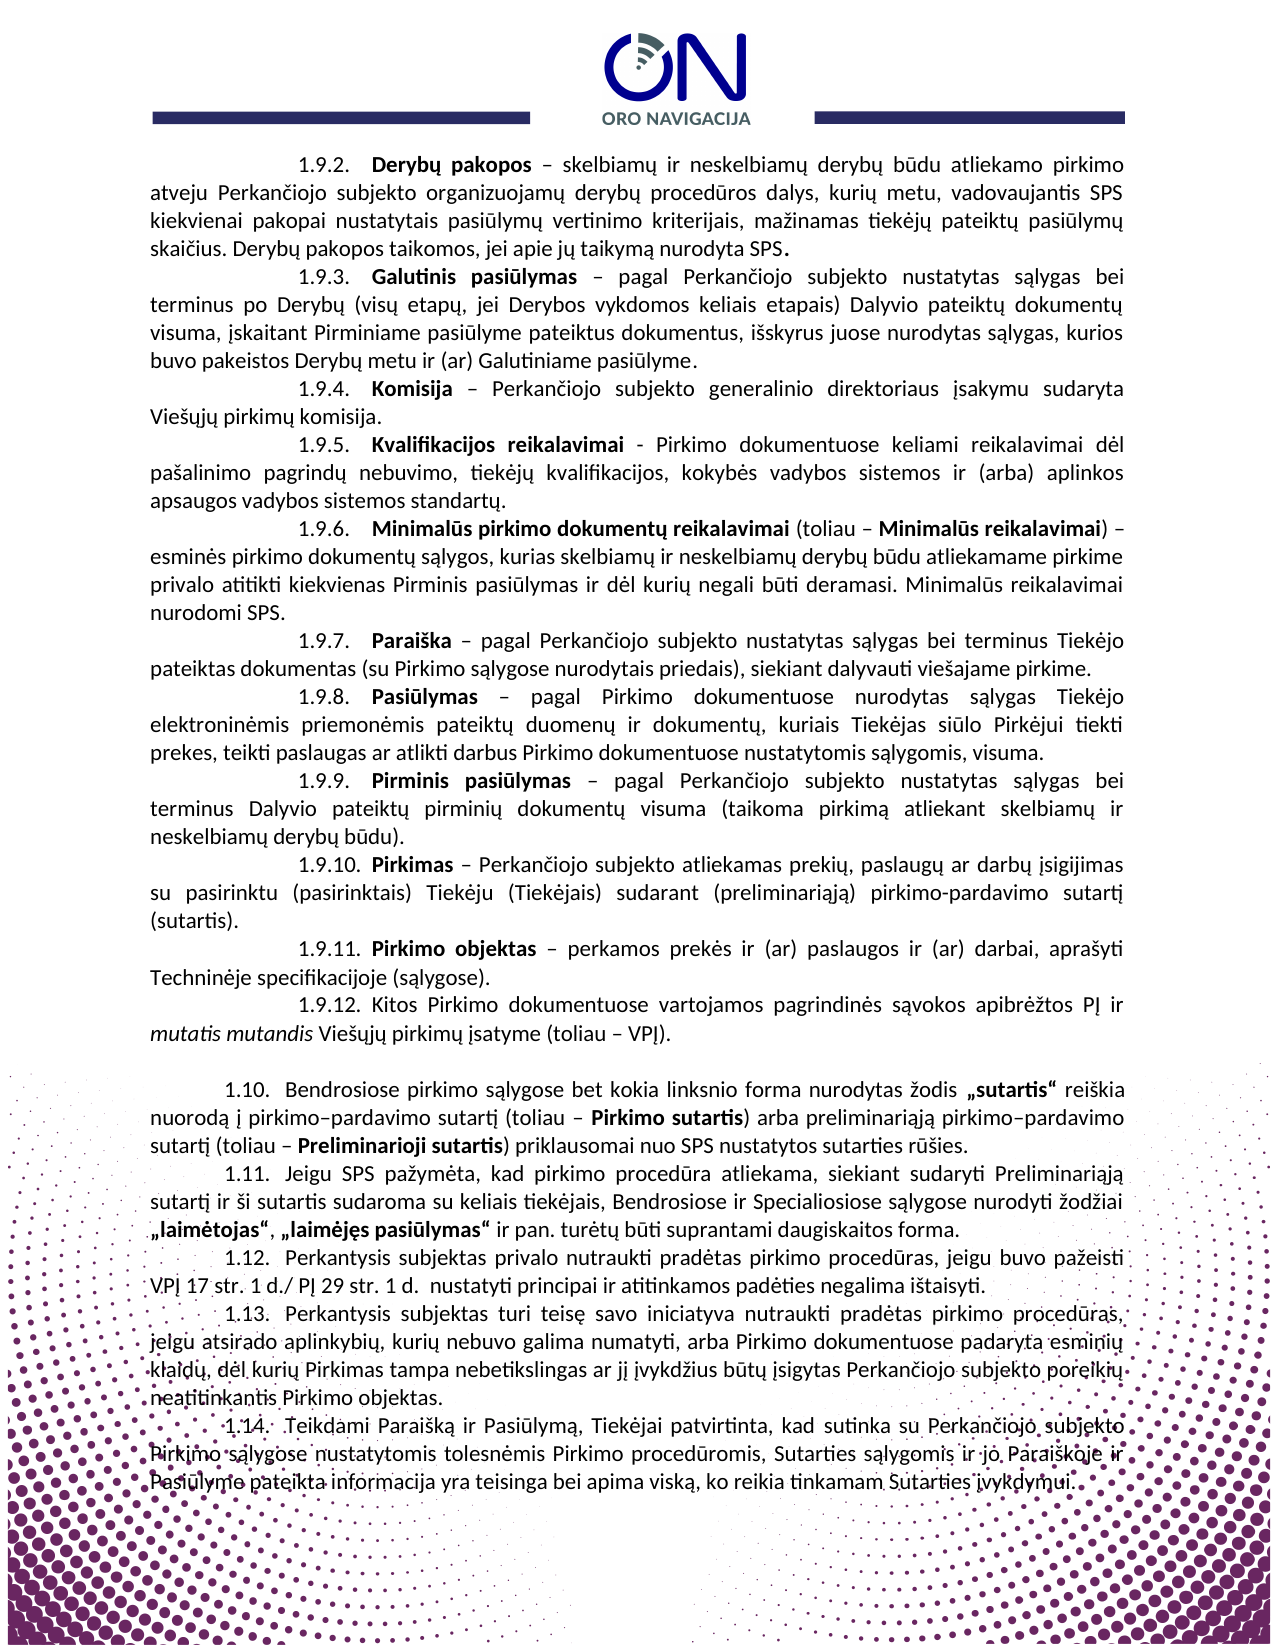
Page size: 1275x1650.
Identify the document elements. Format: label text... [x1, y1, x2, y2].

list Paraiška – pagal Perkančiojo subjekto nustatytas sąlygas bei terminus Tiekėjo pateiktas dokumentas (su Pirkimo sąlygose nurodytais priedais), siekiant dalyvauti viešajame pirkime. [150, 626, 1125, 682]
list Pasiūlymas – pagal Pirkimo dokumentuose nurodytas sąlygas Tiekėjo elektroninėmis priemonėmis pateiktų duomenų ir dokumentų, kuriais Tiekėjas siūlo Pirkėjui tiekti prekes, teikti paslaugas ar atlikti darbus Pirkimo dokumentuose nustatytomis sąlygomis, visuma. [150, 682, 1125, 766]
picture [602, 33, 751, 125]
list Teikdami Paraišką ir Pasiūlymą, Tiekėjai patvirtinta, kad sutinka su Perkančiojo subjekto Pirkimo sąlygose nustatytomis tolesnėmis Pirkimo procedūromis, Sutarties sąlygomis ir jo Paraiškoje ir Pasiūlyme pateikta informacija yra teisinga bei apima viską, ko reikia tinkamam Sutarties įvykdymui. [150, 1411, 1125, 1495]
list Derybų pakopos – skelbiamų ir neskelbiamų derybų būdu atliekamo pirkimo atveju Perkančiojo subjekto organizuojamų derybų procedūros dalys, kurių metu, vadovaujantis SPS kiekvienai pakopai nustatytais pasiūlymų vertinimo kriterijais, mažinamas tiekėjų pateiktų pasiūlymų skaičius. Derybų pakopos taikomos, jei apie jų taikymą nurodyta SPS. [150, 150, 1125, 262]
list Pirminis pasiūlymas – pagal Perkančiojo subjekto nustatytas sąlygas bei terminus Dalyvio pateiktų pirminių dokumentų visuma (taikoma pirkimą atliekant skelbiamų ir neskelbiamų derybų būdu). [150, 766, 1125, 851]
list Bendrosiose pirkimo sąlygose bet kokia linksnio forma nurodytas žodis „sutartis“ reiškia nuorodą į pirkimo–pardavimo sutartį (toliau – Pirkimo sutartis) arba preliminariąją pirkimo–pardavimo sutartį (toliau – Preliminarioji sutartis) priklausomai nuo SPS nustatytos sutarties rūšies. [150, 1075, 1125, 1159]
list Perkantysis subjektas turi teisę savo iniciatyva nutraukti pradėtas pirkimo procedūras, jeigu atsirado aplinkybių, kurių nebuvo galima numatyti, arba Pirkimo dokumentuose padaryta esminių klaidų, dėl kurių Pirkimas tampa nebetikslingas ar jį įvykdžius būtų įsigytas Perkančiojo subjekto poreikių neatitinkantis Pirkimo objektas. [150, 1299, 1125, 1411]
list Kvalifikacijos reikalavimai - Pirkimo dokumentuose keliami reikalavimai dėl pašalinimo pagrindų nebuvimo, tiekėjų kvalifikacijos, kokybės vadybos sistemos ir (arba) aplinkos apsaugos vadybos sistemos standartų. [150, 430, 1125, 514]
list Jeigu SPS pažymėta, kad pirkimo procedūra atliekama, siekiant sudaryti Preliminariąją sutartį ir ši sutartis sudaroma su keliais tiekėjais, Bendrosiose ir Specialiosiose sąlygose nurodyti žodžiai „laimėtojas“, „laimėjęs pasiūlymas“ ir pan. turėtų būti suprantami daugiskaitos forma. [150, 1159, 1125, 1243]
list Kitos Pirkimo dokumentuose vartojamos pagrindinės sąvokos apibrėžtos PĮ ir mutatis mutandis Viešųjų pirkimų įsatyme (toliau – VPĮ). [150, 991, 1125, 1047]
picture [7, 1064, 572, 1645]
list Perkantysis subjektas privalo nutraukti pradėtas pirkimo procedūras, jeigu buvo pažeisti VPĮ 17 str. 1 d./ PĮ 29 str. 1 d. nustatyti principai ir atitinkamos padėties negalima ištaisyti. [150, 1243, 1125, 1299]
picture [692, 1063, 1271, 1644]
list Pirkimo objektas – perkamos prekės ir (ar) paslaugos ir (ar) darbai, aprašyti Techninėje specifikacijoje (sąlygose). [150, 934, 1125, 991]
list Minimalūs pirkimo dokumentų reikalavimai (toliau – Minimalūs reikalavimai) – esminės pirkimo dokumentų sąlygos, kurias skelbiamų ir neskelbiamų derybų būdu atliekamame pirkime privalo atitikti kiekvienas Pirminis pasiūlymas ir dėl kurių negali būti deramasi. Minimalūs reikalavimai nurodomi SPS. [150, 514, 1125, 626]
list Galutinis pasiūlymas – pagal Perkančiojo subjekto nustatytas sąlygas bei terminus po Derybų (visų etapų, jei Derybos vykdomos keliais etapais) Dalyvio pateiktų dokumentų visuma, įskaitant Pirminiame pasiūlyme pateiktus dokumentus, išskyrus juose nurodytas sąlygas, kurios buvo pakeistos Derybų metu ir (ar) Galutiniame pasiūlyme. [150, 262, 1125, 374]
list Pirkimas – Perkančiojo subjekto atliekamas prekių, paslaugų ar darbų įsigijimas su pasirinktu (pasirinktais) Tiekėju (Tiekėjais) sudarant (preliminariąją) pirkimo-pardavimo sutartį (sutartis). [150, 851, 1125, 934]
list Komisija – Perkančiojo subjekto generalinio direktoriaus įsakymu sudaryta Viešųjų pirkimų komisija. [150, 374, 1125, 430]
